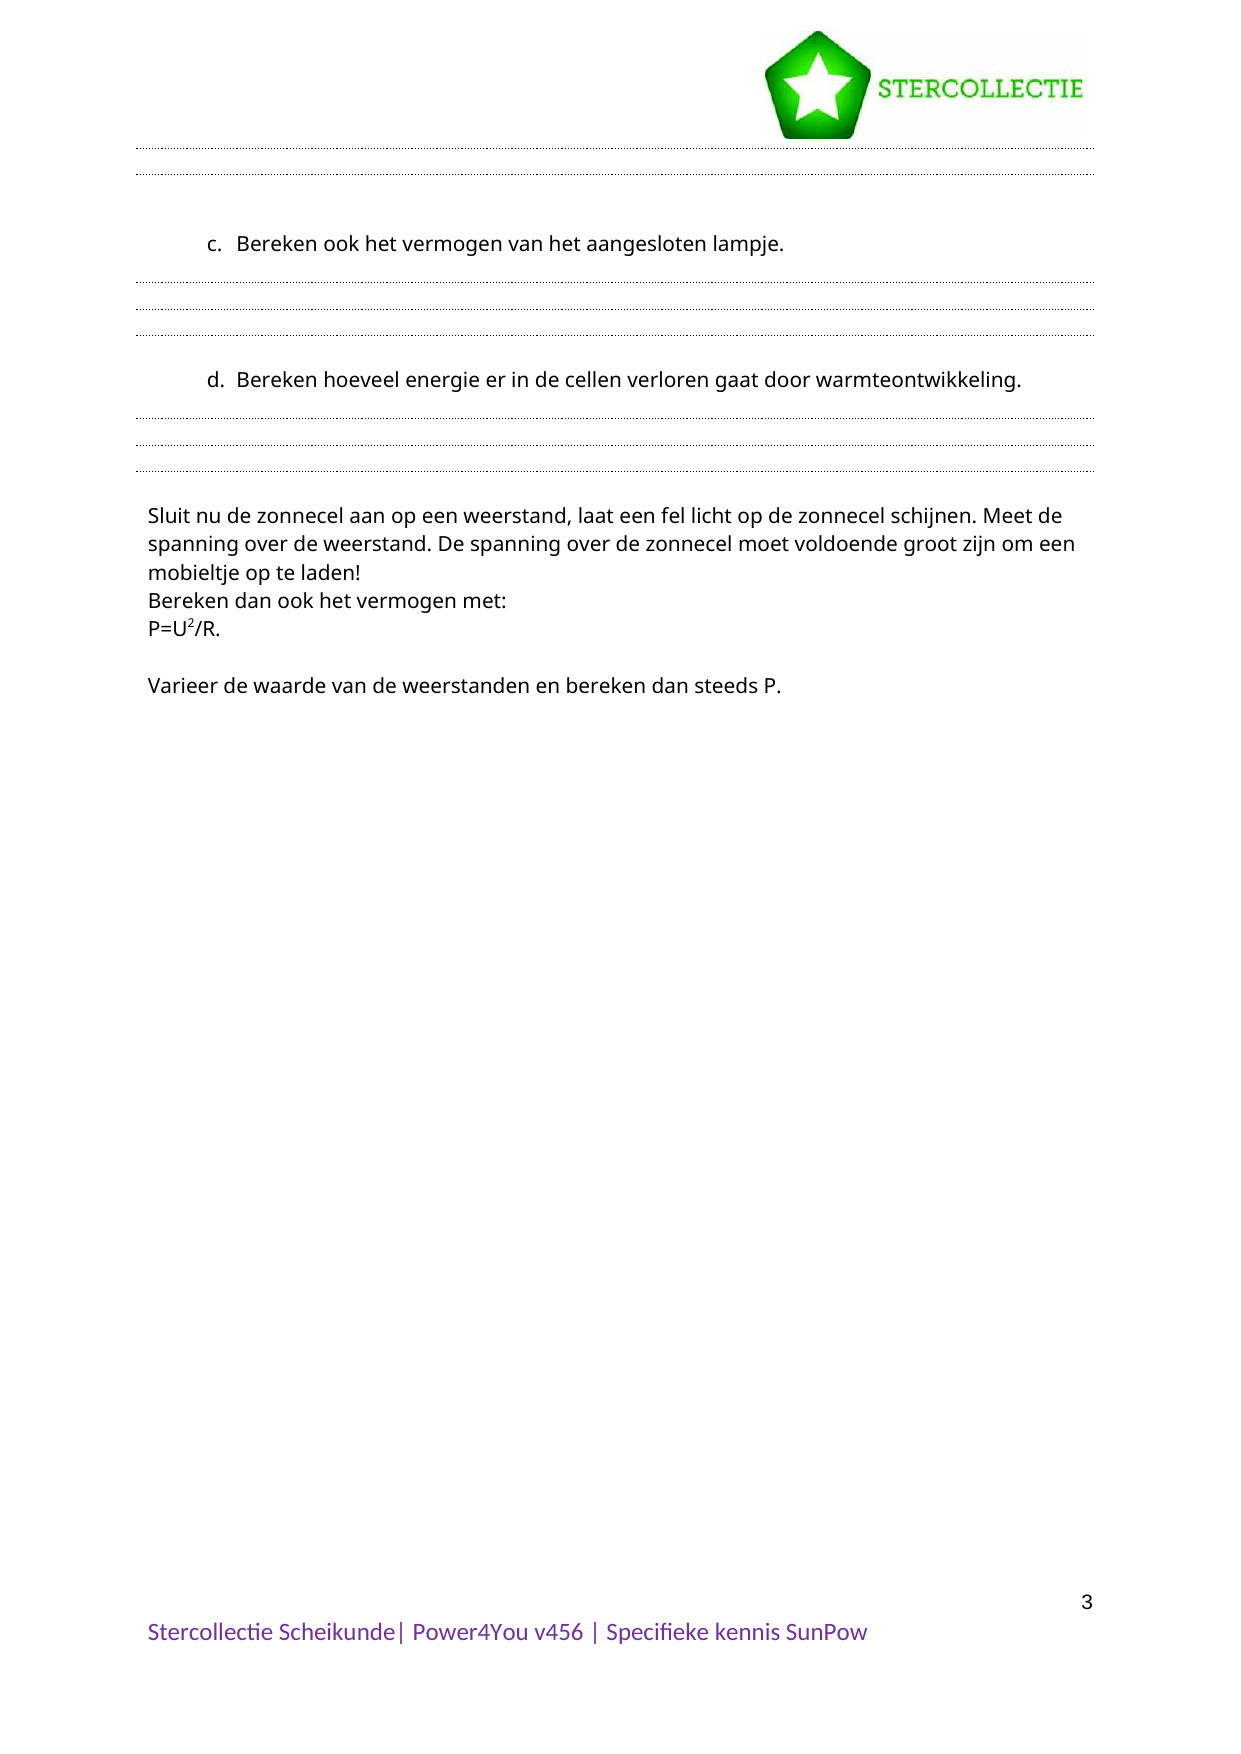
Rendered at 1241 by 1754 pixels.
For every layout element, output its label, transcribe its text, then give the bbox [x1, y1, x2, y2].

table_cell [136, 445, 1096, 471]
table_cell [136, 148, 1096, 174]
text Varieer de waarde van de weerstanden en bereken dan steeds P. [148, 671, 1093, 700]
list Bereken ook het vermogen van het aangesloten lampje. [207, 229, 1093, 257]
text Bereken dan ook het vermogen met: [148, 586, 1093, 614]
table_header [136, 282, 1096, 309]
picture [764, 31, 1083, 139]
text P=U2/R. [148, 614, 1093, 643]
text Sluit nu de zonnecel aan op een weerstand, laat een fel licht op de zonnecel schijnen. Meet de spanning over de weerstand. De spanning over de zonnecel moet voldoende groot zijn om een mobieltje op te laden! [148, 501, 1093, 586]
table_header [136, 418, 1096, 445]
table_cell [136, 309, 1096, 335]
list Bereken hoeveel energie er in de cellen verloren gaat door warmteontwikkeling. [207, 365, 1093, 393]
